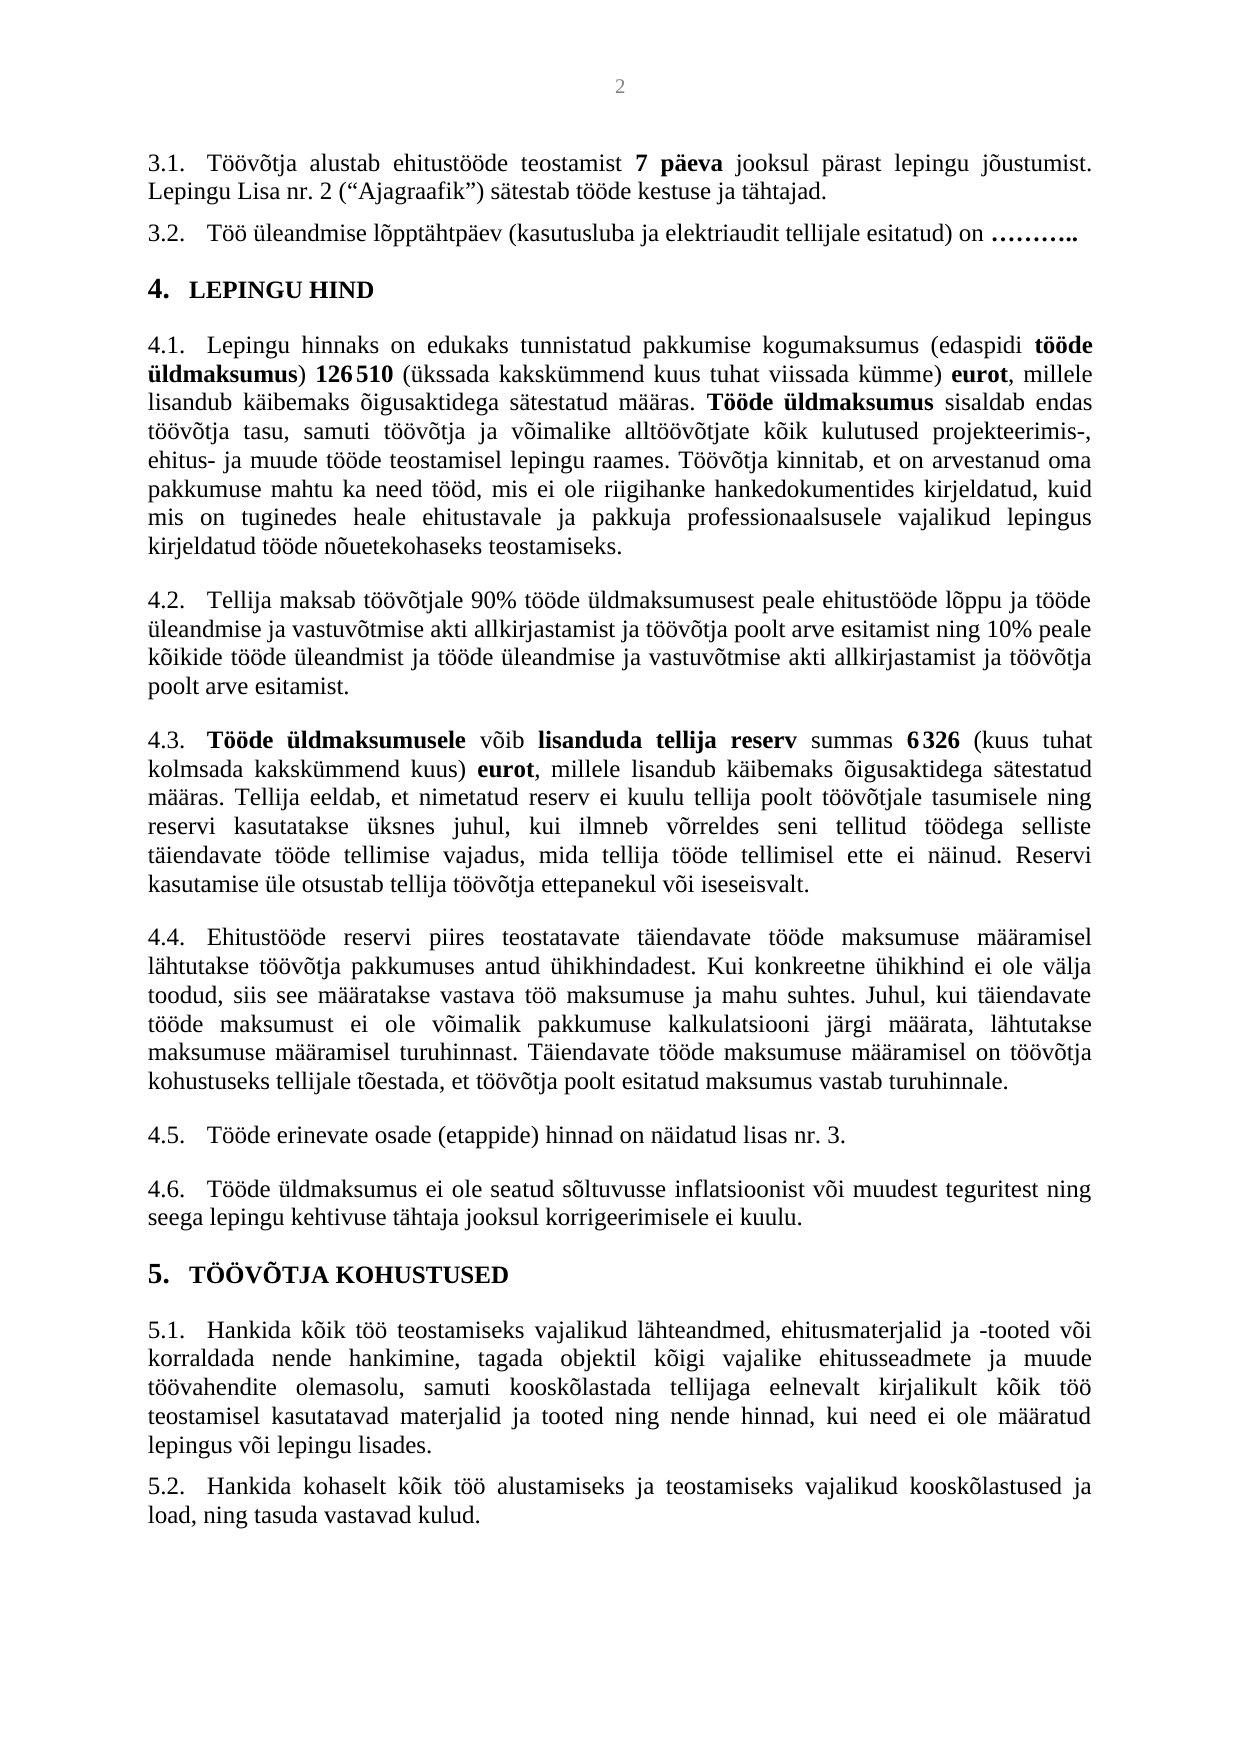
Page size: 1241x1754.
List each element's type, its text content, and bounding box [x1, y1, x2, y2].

list Tööde erinevate osade (etappide) hinnad on näidatud lisas nr. 3. [148, 1120, 1093, 1149]
list Tööde üldmaksumusele võib lisanduda tellija reserv summas 6326 (kuus tuhat kolmsada kakskümmend kuus) eurot, millele lisandub käibemaks õigusaktidega sätestatud määras. Tellija eeldab, et nimetatud reserv ei kuulu tellija poolt töövõtjale tasumisele ning reservi kasutatakse üksnes juhul, kui ilmneb võrreldes seni tellitud töödega selliste täiendavate tööde tellimise vajadus, mida tellija tööde tellimisel ette ei näinud. Reservi kasutamise üle otsustab tellija töövõtja ettepanekul või iseseisvalt. [148, 725, 1093, 897]
list Hankida kohaselt kõik töö alustamiseks ja teostamiseks vajalikud kooskõlastused ja load, ning tasuda vastavad kulud. [148, 1471, 1093, 1528]
list Hankida kõik töö teostamiseks vajalikud lähteandmed, ehitusmaterjalid ja -tooted või korraldada nende hankimine, tagada objektil kõigi vajalike ehitusseadmete ja muude töövahendite olemasolu, samuti kooskõlastada tellijaga eelnevalt kirjalikult kõik töö teostamisel kasutatavad materjalid ja tooted ning nende hinnad, kui need ei ole määratud lepingus või lepingu lisades. [148, 1315, 1093, 1458]
list LEPINGU HIND [148, 271, 1093, 305]
list Tööde üldmaksumus ei ole seatud sõltuvusse inflatsioonist või muudest teguritest ning seega lepingu kehtivuse tähtaja jooksul korrigeerimisele ei kuulu. [148, 1174, 1093, 1231]
list Tellija maksab töövõtjale 90% tööde üldmaksumusest peale ehitustööde lõppu ja tööde üleandmise ja vastuvõtmise akti allkirjastamist ja töövõtja poolt arve esitamist ning 10% peale kõikide tööde üleandmist ja tööde üleandmise ja vastuvõtmise akti allkirjastamist ja töövõtja poolt arve esitamist. [148, 585, 1093, 700]
list Ehitustööde reservi piires teostatavate täiendavate tööde maksumuse määramisel lähtutakse töövõtja pakkumuses antud ühikhindadest. Kui konkreetne ühikhind ei ole välja toodud, siis see määratakse vastava töö maksumuse ja mahu suhtes. Juhul, kui täiendavate tööde maksumust ei ole võimalik pakkumuse kalkulatsiooni järgi määrata, lähtutakse maksumuse määramisel turuhinnast. Täiendavate tööde maksumuse määramisel on töövõtja kohustuseks tellijale tõestada, et töövõtja poolt esitatud maksumus vastab turuhinnale. [148, 922, 1093, 1095]
list Lepingu hinnaks on edukaks tunnistatud pakkumise kogumaksumus (edaspidi tööde üldmaksumus) 126510 (ükssada kakskümmend kuus tuhat viissada kümme) eurot, millele lisandub käibemaks õigusaktidega sätestatud määras. Tööde üldmaksumus sisaldab endas töövõtja tasu, samuti töövõtja ja võimalike alltöövõtjate kõik kulutused projekteerimis-, ehitus- ja muude tööde teostamisel lepingu raames. Töövõtja kinnitab, et on arvestanud oma pakkumuse mahtu ka need tööd, mis ei ole riigihanke hankedokumentides kirjeldatud, kuid mis on tuginedes heale ehitustavale ja pakkuja professionaalsusele vajalikud lepingus kirjeldatud tööde nõuetekohaseks teostamiseks. [148, 330, 1093, 560]
list Töövõtja alustab ehitustööde teostamist 7 päeva jooksul pärast lepingu jõustumist. Lepingu Lisa nr. 2 (“Ajagraafik”) sätestab tööde kestuse ja tähtajad. [148, 148, 1093, 205]
list Töö üleandmise lõpptähtpäev (kasutusluba ja elektriaudit tellijale esitatud) on ……….. [148, 218, 1093, 246]
list Töövõtja kohustused [148, 1256, 1093, 1290]
